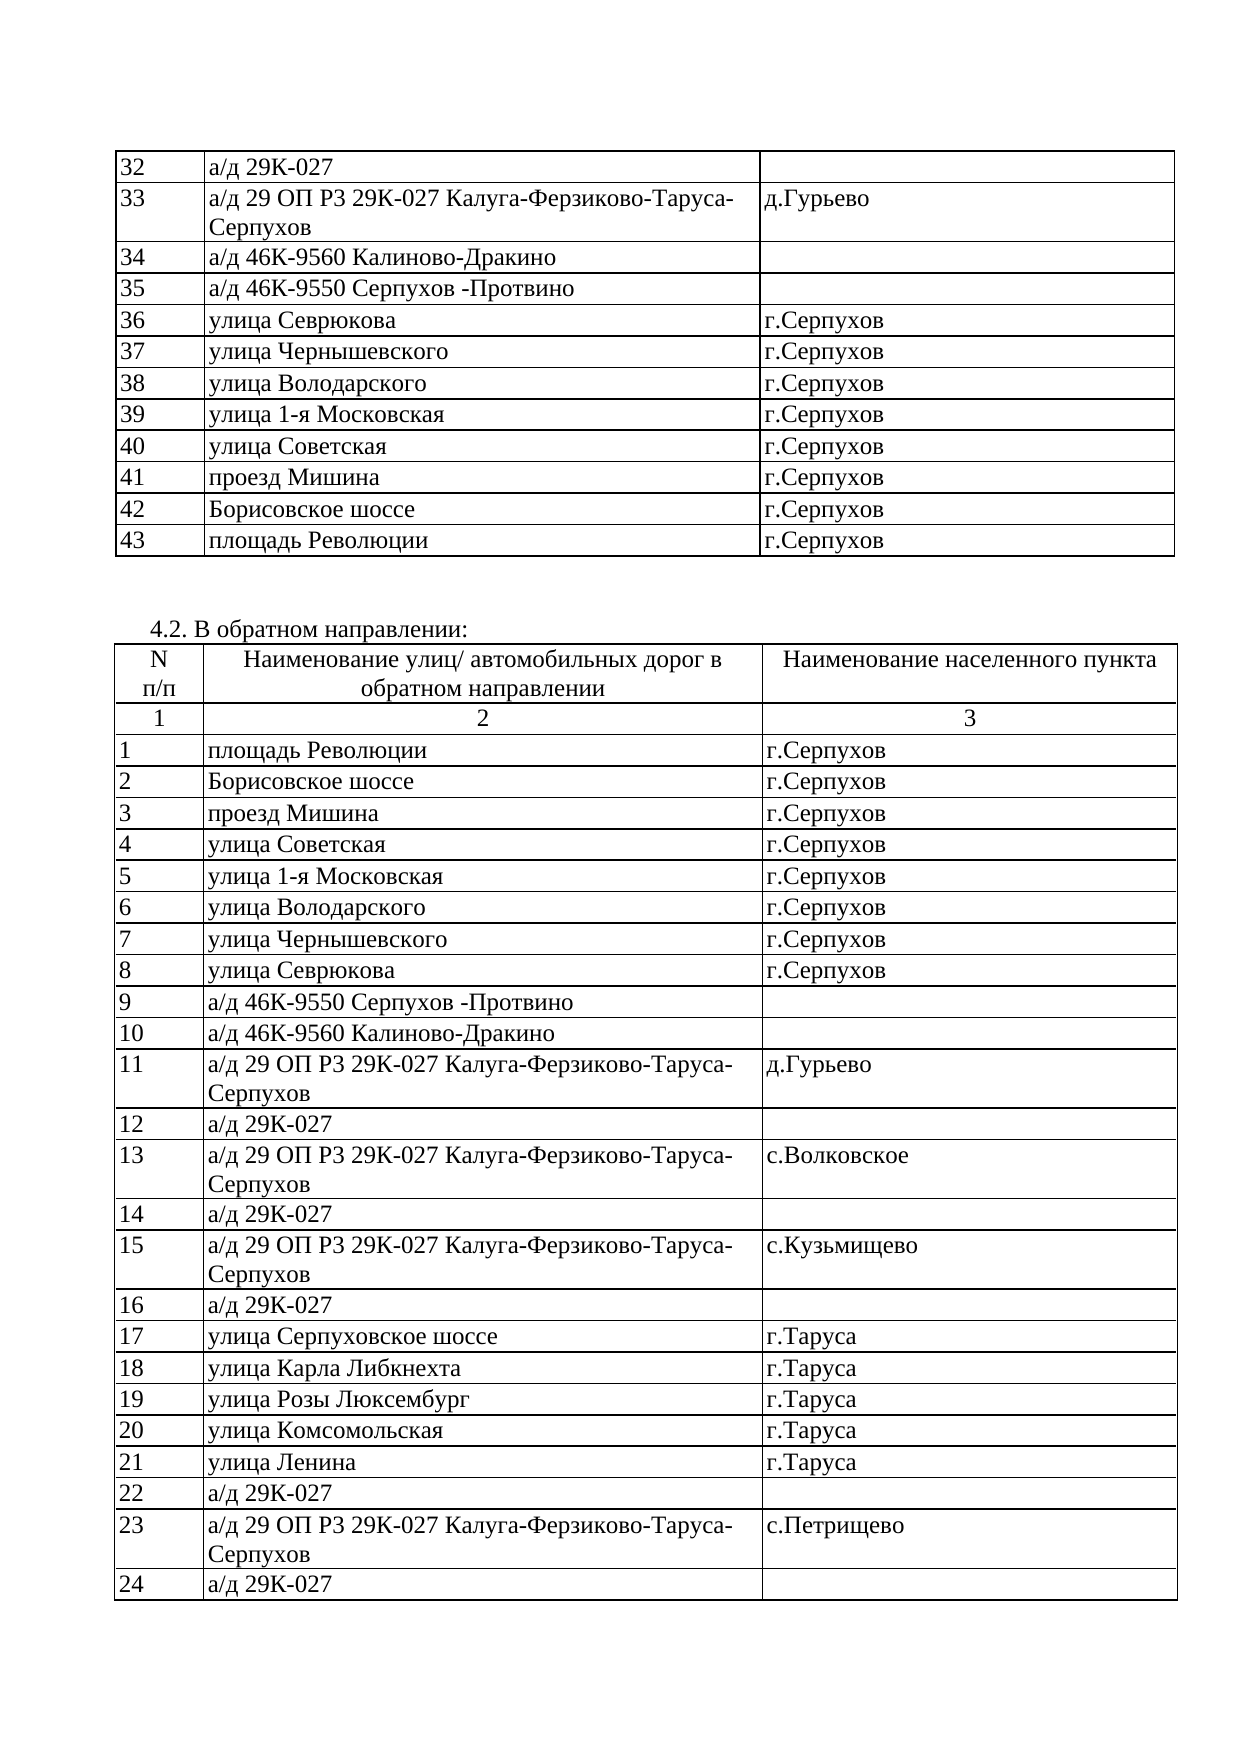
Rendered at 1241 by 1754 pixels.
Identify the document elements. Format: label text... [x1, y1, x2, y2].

table_cell улица Карла Либкнехта [204, 1353, 762, 1382]
table_cell 19 [115, 1384, 203, 1414]
table_cell г.Серпухов [761, 368, 1174, 398]
table_cell улица Севрюкова [205, 305, 759, 335]
table_cell г.Таруса [763, 1320, 1177, 1351]
table_cell улица 1-я Московская [204, 861, 762, 891]
table_cell 24 [115, 1569, 203, 1599]
table_cell 13 [115, 1140, 203, 1198]
table_cell а/д 46К-9560 Калиново-Дракино [204, 1018, 762, 1048]
table_cell г.Серпухов [761, 494, 1174, 524]
table_cell 8 [115, 955, 203, 985]
table_cell улица Чернышевского [205, 337, 759, 366]
table_cell улица 1-я Московская [205, 400, 759, 429]
table_cell 20 [115, 1415, 203, 1445]
table_cell 22 [115, 1478, 203, 1508]
table_cell 2 [115, 766, 203, 796]
table_cell а/д 46К-9560 Калиново-Дракино [205, 242, 759, 272]
table_cell [761, 152, 1174, 181]
table_cell г.Серпухов [763, 734, 1177, 765]
table_cell г.Серпухов [761, 305, 1174, 335]
table_cell [763, 1477, 1177, 1508]
table_cell 40 [117, 431, 204, 461]
table_cell г.Серпухов [761, 525, 1174, 555]
table_cell д.Гурьево [763, 1048, 1177, 1107]
table_cell улица Комсомольская [204, 1416, 762, 1445]
table_cell 32 [117, 152, 204, 181]
table_cell Борисовское шоссе [204, 767, 762, 796]
table_cell г.Серпухов [761, 462, 1174, 492]
table_cell г.Серпухов [763, 859, 1177, 891]
table_cell улица Советская [205, 431, 759, 461]
table_cell г.Таруса [763, 1383, 1177, 1414]
table_cell улица Чернышевского [204, 924, 762, 954]
table_cell 2 [204, 704, 762, 733]
table_cell [763, 1568, 1177, 1599]
table_cell улица Розы Люксембург [204, 1384, 762, 1414]
table_cell [761, 242, 1174, 272]
table_cell г.Серпухов [763, 954, 1177, 985]
table_cell [761, 274, 1174, 303]
table_cell г.Таруса [763, 1445, 1177, 1477]
table_cell г.Серпухов [761, 337, 1174, 366]
table_cell 43 [117, 525, 204, 555]
table_cell 5 [115, 860, 203, 891]
table_cell улица Серпуховское шоссе [204, 1321, 762, 1351]
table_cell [205, 183, 759, 241]
table_cell а/д 29 ОП Р3 29К-027 Калуга-Ферзиково-Таруса-Серпухов [204, 1050, 762, 1107]
table_cell 7 [115, 923, 203, 954]
table_cell 11 [115, 1049, 203, 1107]
table_cell а/д 29 ОП Р3 29К-027 Калуга-Ферзиково-Таруса-Серпухов [204, 1140, 762, 1198]
table_cell 1 [115, 735, 203, 765]
table_cell 17 [115, 1321, 203, 1351]
table_cell 21 [115, 1446, 203, 1477]
table_cell а/д 29К-027 [204, 1290, 762, 1319]
table_cell улица Советская [204, 830, 762, 859]
table_cell [763, 985, 1177, 1017]
table_cell 3 [763, 702, 1177, 733]
table_cell 33 [117, 183, 204, 241]
table_cell а/д 29К-027 [204, 1569, 762, 1599]
table_cell г.Серпухов [761, 431, 1174, 461]
table_cell а/д 29К-027 [204, 1199, 762, 1229]
table_cell г.Серпухов [763, 828, 1177, 859]
table_cell 1 [115, 703, 203, 733]
table_cell г.Серпухов [763, 765, 1177, 796]
table_cell а/д 46К-9550 Серпухов -Протвино [204, 987, 762, 1017]
table_cell улица Ленина [204, 1447, 762, 1477]
table_header Наименование улиц/ автомобильных дорог в обратном направлении [204, 645, 762, 702]
table_cell 16 [115, 1289, 203, 1319]
table_cell г.Серпухов [761, 400, 1174, 429]
text 4.2. В обратном направлении: [150, 614, 1090, 643]
table_cell [763, 1017, 1177, 1048]
table_cell 18 [115, 1352, 203, 1382]
table_cell с.Кузьмищево [763, 1229, 1177, 1288]
table_cell 4 [115, 829, 203, 859]
table_cell а/д 29 ОП Р3 29К-027 Калуга-Ферзиково-Таруса-Серпухов [204, 1231, 762, 1288]
table_header N п/п [115, 645, 203, 702]
table_cell 9 [115, 986, 203, 1017]
table_cell 37 [117, 337, 204, 366]
table_cell 38 [117, 368, 204, 398]
table_cell площадь Революции [205, 525, 759, 555]
table_cell 23 [115, 1509, 203, 1567]
table_cell с.Волковское [763, 1139, 1177, 1198]
table_cell а/д 29К-027 [204, 1109, 762, 1138]
table_cell 15 [115, 1230, 203, 1288]
table_cell г.Серпухов [763, 922, 1177, 954]
table_cell г.Серпухов [763, 796, 1177, 828]
table_cell проезд Мишина [205, 462, 759, 492]
table_cell площадь Революции [204, 735, 762, 765]
table_cell [763, 1107, 1177, 1138]
table_cell г.Таруса [763, 1414, 1177, 1445]
table_cell 42 [117, 494, 204, 524]
table_cell 39 [117, 400, 204, 429]
table_cell 34 [117, 242, 204, 272]
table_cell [204, 1510, 762, 1567]
table_cell 36 [117, 305, 204, 335]
table_cell [763, 1198, 1177, 1229]
table_cell 3 [115, 798, 203, 828]
table_cell а/д 29К-027 [204, 1478, 762, 1508]
table_cell 10 [115, 1018, 203, 1048]
table_cell Борисовское шоссе [205, 494, 759, 524]
table_cell г.Серпухов [763, 891, 1177, 922]
table_cell улица Володарского [205, 368, 759, 398]
table_cell улица Володарского [204, 892, 762, 922]
table_cell д.Гурьево [761, 183, 1174, 241]
table_cell проезд Мишина [204, 798, 762, 828]
table_cell с.Петрищево [763, 1508, 1177, 1567]
table_cell г.Таруса [763, 1351, 1177, 1382]
table_cell 41 [117, 462, 204, 492]
table_cell 6 [115, 892, 203, 922]
table_cell а/д 29К-027 [205, 152, 759, 181]
table_cell 14 [115, 1199, 203, 1229]
table_cell [763, 1288, 1177, 1319]
table_cell 12 [115, 1108, 203, 1138]
table_header Наименование населенного пункта [763, 645, 1177, 702]
table_cell улица Севрюкова [204, 955, 762, 985]
table_cell 35 [117, 274, 204, 303]
table_cell а/д 46К-9550 Серпухов -Протвино [205, 274, 759, 303]
